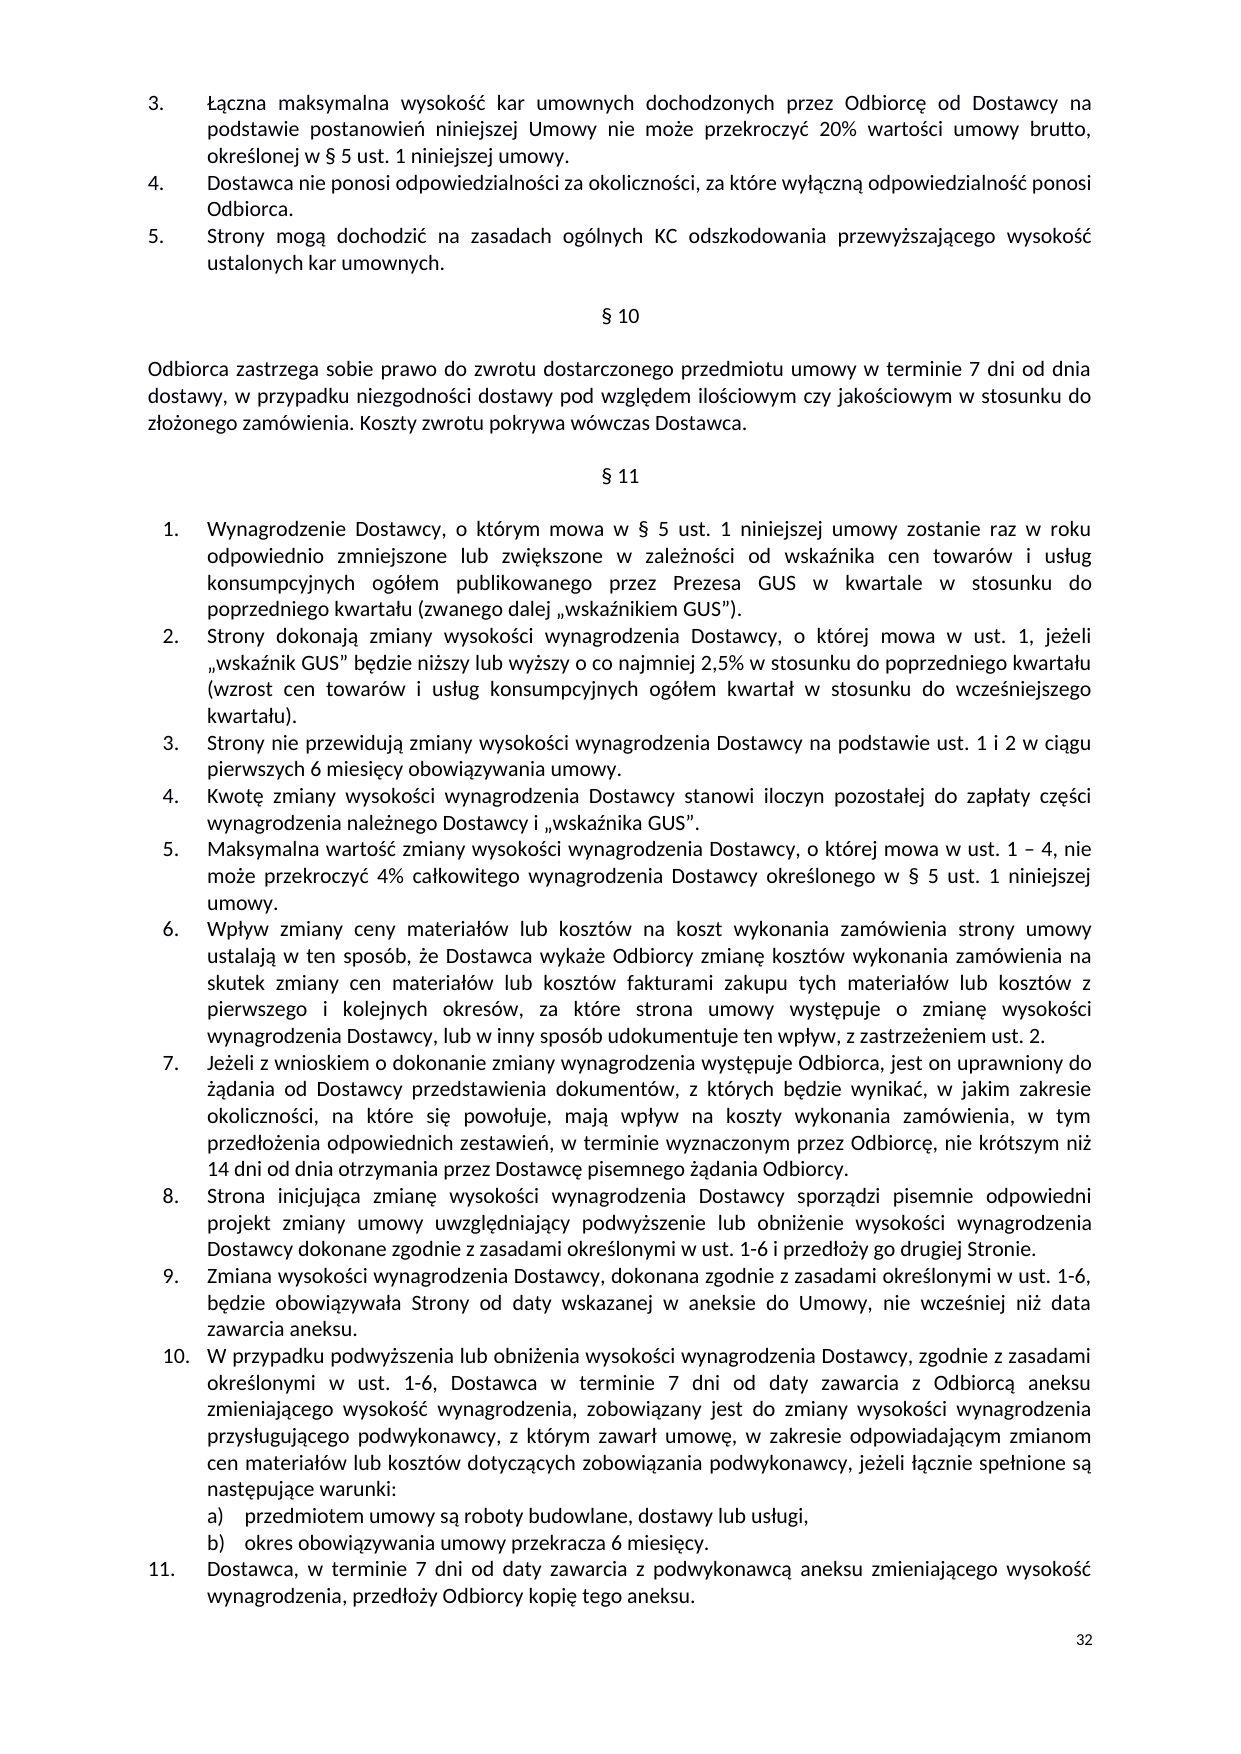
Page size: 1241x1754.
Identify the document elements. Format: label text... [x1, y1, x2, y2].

list Dostawca, w terminie 7 dni od daty zawarcia z podwykonawcą aneksu zmieniającego wysokość wynagrodzenia, przedłoży Odbiorcy kopię tego aneksu. [148, 1555, 1092, 1609]
list okres obowiązywania umowy przekracza 6 miesięcy. [207, 1529, 1092, 1555]
list przedmiotem umowy są roboty budowlane, dostawy lub usługi, [207, 1502, 1092, 1529]
list Wpływ zmiany ceny materiałów lub kosztów na koszt wykonania zamówienia strony umowy ustalają w ten sposób, że Dostawca wykaże Odbiorcy zmianę kosztów wykonania zamówienia na skutek zmiany cen materiałów lub kosztów fakturami zakupu tych materiałów lub kosztów z pierwszego i kolejnych okresów, za które strona umowy występuje o zmianę wysokości wynagrodzenia Dostawcy, lub w inny sposób udokumentuje ten wpływ, z zastrzeżeniem ust. 2. [162, 915, 1092, 1049]
list Zmiana wysokości wynagrodzenia Dostawcy, dokonana zgodnie z zasadami określonymi w ust. 1-6, będzie obowiązywała Strony od daty wskazanej w aneksie do Umowy, nie wcześniej niż data zawarcia aneksu. [162, 1262, 1092, 1342]
list Strony dokonają zmiany wysokości wynagrodzenia Dostawcy, o której mowa w ust. 1, jeżeli „wskaźnik GUS” będzie niższy lub wyższy o co najmniej 2,5% w stosunku do poprzedniego kwartału (wzrost cen towarów i usług konsumpcyjnych ogółem kwartał w stosunku do wcześniejszego kwartału). [162, 622, 1092, 729]
list Kwotę zmiany wysokości wynagrodzenia Dostawcy stanowi iloczyn pozostałej do zapłaty części wynagrodzenia należnego Dostawcy i „wskaźnika GUS”. [162, 782, 1092, 835]
text § 10 [148, 302, 1092, 329]
text Odbiorca zastrzega sobie prawo do zwrotu dostarczonego przedmiotu umowy w terminie 7 dni od dnia dostawy, w przypadku niezgodności dostawy pod względem ilościowym czy jakościowym w stosunku do złożonego zamówienia. Koszty zwrotu pokrywa wówczas Dostawca. [148, 355, 1093, 435]
text § 11 [148, 462, 1092, 489]
list Wynagrodzenie Dostawcy, o którym mowa w § 5 ust. 1 niniejszej umowy zostanie raz w roku odpowiednio zmniejszone lub zwiększone w zależności od wskaźnika cen towarów i usług konsumpcyjnych ogółem publikowanego przez Prezesa GUS w kwartale w stosunku do poprzedniego kwartału (zwanego dalej „wskaźnikiem GUS”). [162, 515, 1092, 622]
list Dostawca nie ponosi odpowiedzialności za okoliczności, za które wyłączną odpowiedzialność ponosi Odbiorca. [148, 169, 1093, 222]
list Strony nie przewidują zmiany wysokości wynagrodzenia Dostawcy na podstawie ust. 1 i 2 w ciągu pierwszych 6 miesięcy obowiązywania umowy. [162, 729, 1092, 782]
list Strony mogą dochodzić na zasadach ogólnych KC odszkodowania przewyższającego wysokość ustalonych kar umownych. [148, 222, 1093, 275]
list Jeżeli z wnioskiem o dokonanie zmiany wynagrodzenia występuje Odbiorca, jest on uprawniony do żądania od Dostawcy przedstawienia dokumentów, z których będzie wynikać, w jakim zakresie okoliczności, na które się powołuje, mają wpływ na koszty wykonania zamówienia, w tym przedłożenia odpowiednich zestawień, w terminie wyznaczonym przez Odbiorcę, nie krótszym niż 14 dni od dnia otrzymania przez Dostawcę pisemnego żądania Odbiorcy. [162, 1049, 1092, 1182]
list W przypadku podwyższenia lub obniżenia wysokości wynagrodzenia Dostawcy, zgodnie z zasadami określonymi w ust. 1-6, Dostawca w terminie 7 dni od daty zawarcia z Odbiorcą aneksu zmieniającego wysokość wynagrodzenia, zobowiązany jest do zmiany wysokości wynagrodzenia przysługującego podwykonawcy, z którym zawarł umowę, w zakresie odpowiadającym zmianom cen materiałów lub kosztów dotyczących zobowiązania podwykonawcy, jeżeli łącznie spełnione są następujące warunki: [162, 1342, 1092, 1502]
list Maksymalna wartość zmiany wysokości wynagrodzenia Dostawcy, o której mowa w ust. 1 – 4, nie może przekroczyć 4% całkowitego wynagrodzenia Dostawcy określonego w § 5 ust. 1 niniejszej umowy. [162, 835, 1092, 915]
list Łączna maksymalna wysokość kar umownych dochodzonych przez Odbiorcę od Dostawcy na podstawie postanowień niniejszej Umowy nie może przekroczyć 20% wartości umowy brutto, określonej w § 5 ust. 1 niniejszej umowy. [148, 89, 1093, 169]
list Strona inicjująca zmianę wysokości wynagrodzenia Dostawcy sporządzi pisemnie odpowiedni projekt zmiany umowy uwzględniający podwyższenie lub obniżenie wysokości wynagrodzenia Dostawcy dokonane zgodnie z zasadami określonymi w ust. 1-6 i przedłoży go drugiej Stronie. [162, 1182, 1092, 1262]
